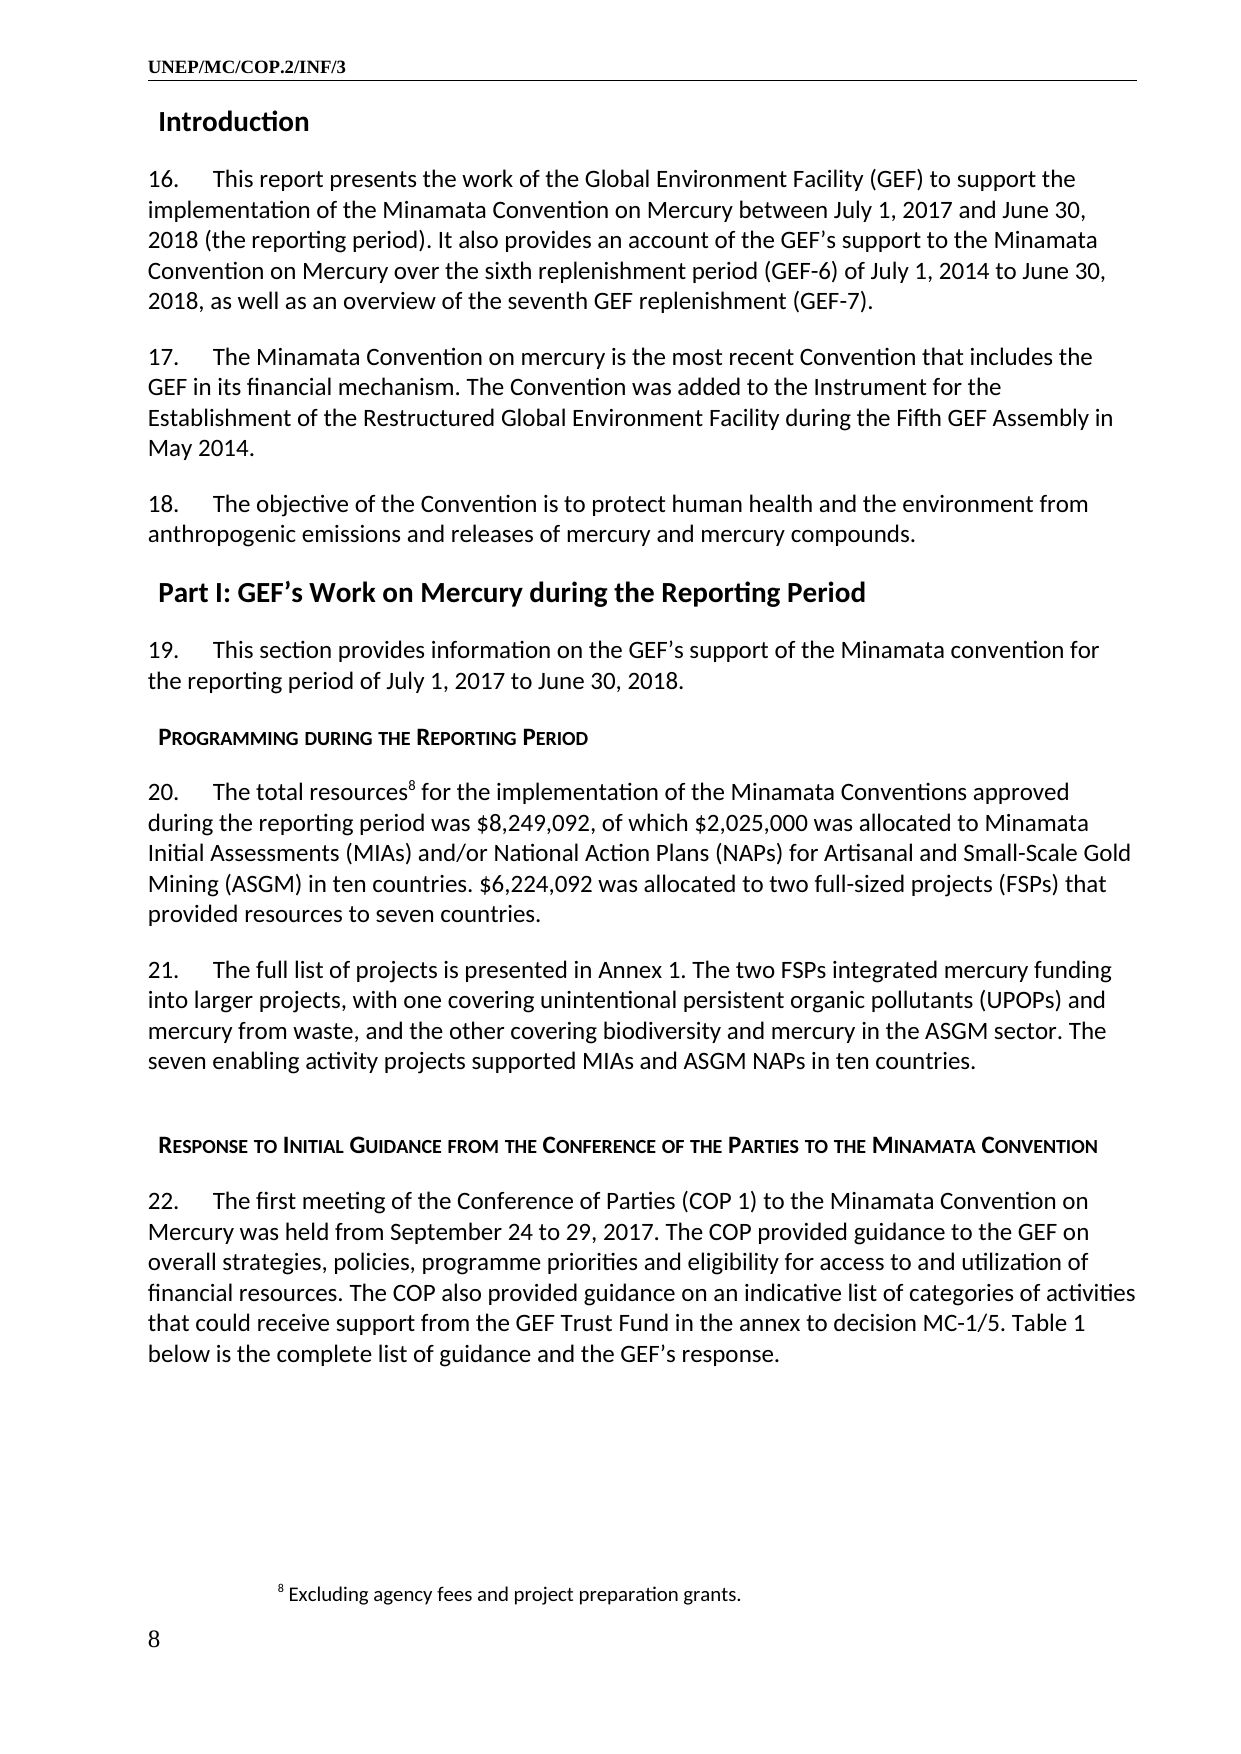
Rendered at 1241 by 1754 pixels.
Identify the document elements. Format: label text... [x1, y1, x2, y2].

text This section provides information on the GEF’s support of the Minamata convention for the reporting period of July 1, 2017 to June 30, 2018. [148, 634, 1137, 696]
text The first meeting of the Conference of Parties (COP 1) to the Minamata Convention on Mercury was held from September 24 to 29, 2017. The COP provided guidance to the GEF on overall strategies, policies, programme priorities and eligibility for access to and utilization of financial resources. The COP also provided guidance on an indicative list of categories of activities that could receive support from the GEF Trust Fund in the annex to decision MC-1/5. Table 1 below is the complete list of guidance and the GEF’s response. [148, 1185, 1137, 1368]
text The objective of the Convention is to protect human health and the environment from anthropogenic emissions and releases of mercury and mercury compounds. [148, 488, 1137, 549]
subtitle Introduction [158, 103, 1137, 138]
subtitle Programming during the Reporting Period [158, 721, 1137, 751]
text The total resources for the implementation of the Minamata Conventions approved during the reporting period was $8,249,092, of which $2,025,000 was allocated to Minamata Initial Assessments (MIAs) and/or National Action Plans (NAPs) for Artisanal and Small-Scale Gold Mining (ASGM) in ten countries. $6,224,092 was allocated to two full-sized projects (FSPs) that provided resources to seven countries. [148, 776, 1137, 929]
text This report presents the work of the Global Environment Facility (GEF) to support the implementation of the Minamata Convention on Mercury between July 1, 2017 and June 30, 2018 (the reporting period). It also provides an account of the GEF’s support to the Minamata Convention on Mercury over the sixth replenishment period (GEF-6) of July 1, 2014 to June 30, 2018, as well as an overview of the seventh GEF replenishment (GEF-7). [148, 163, 1137, 316]
text The Minamata Convention on mercury is the most recent Convention that includes the GEF in its financial mechanism. The Convention was added to the Instrument for the Establishment of the Restructured Global Environment Facility during the Fifth GEF Assembly in May 2014. [148, 341, 1137, 463]
subtitle Response to Initial Guidance from the Conference of the Parties to the Minamata Convention [158, 1129, 1137, 1160]
text The full list of projects is presented in Annex 1. The two FSPs integrated mercury funding into larger projects, with one covering unintentional persistent organic pollutants (UPOPs) and mercury from waste, and the other covering biodiversity and mercury in the ASGM sector. The seven enabling activity projects supported MIAs and ASGM NAPs in ten countries. [148, 954, 1137, 1076]
subtitle Part I: GEF’s Work on Mercury during the Reporting Period [158, 574, 1137, 609]
